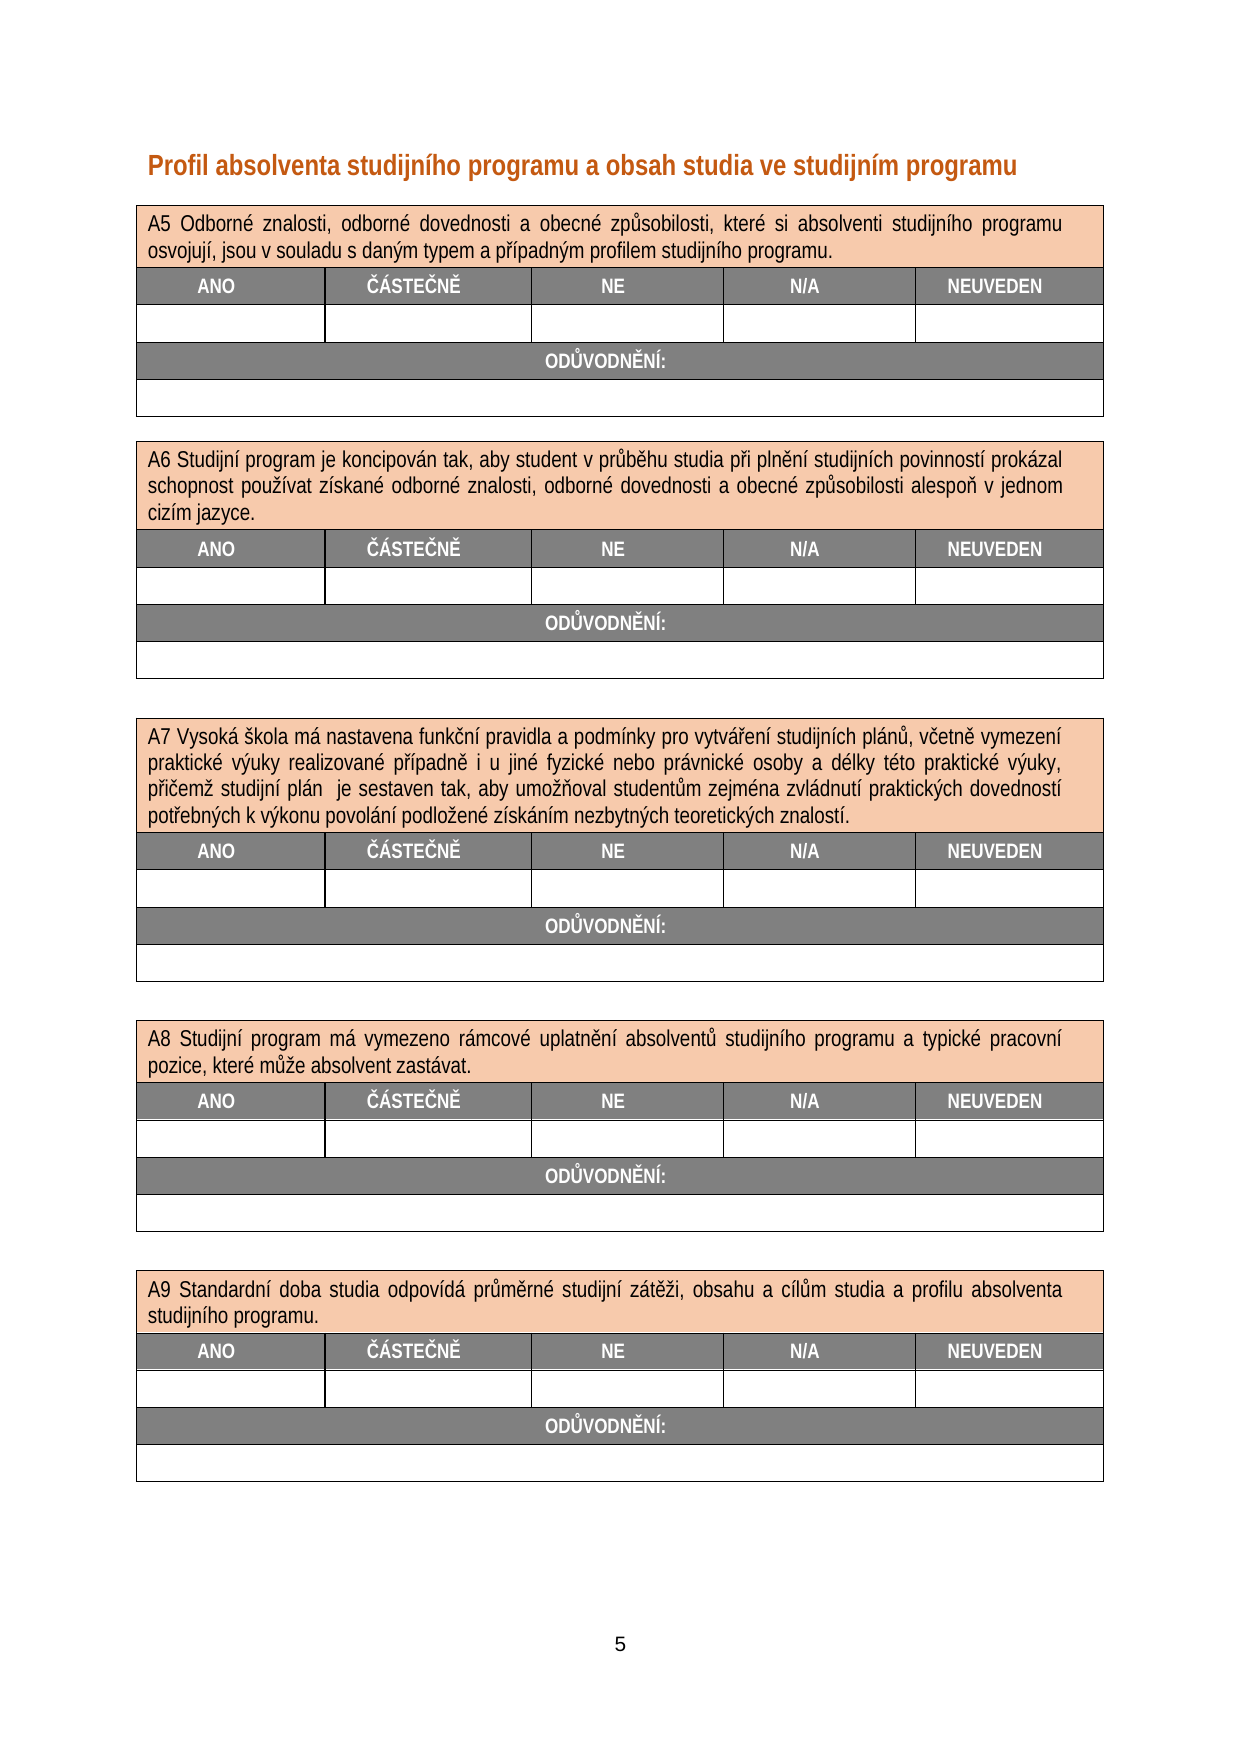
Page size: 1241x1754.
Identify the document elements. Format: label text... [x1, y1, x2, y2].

table_cell [916, 568, 1103, 604]
table_cell N/A [724, 833, 915, 869]
table_cell N/A [724, 268, 915, 304]
table_cell ODŮVODNĚNÍ: [137, 343, 1103, 379]
table_cell NEUVEDEN [916, 833, 1103, 869]
table_cell ČÁSTEČNĚ [326, 268, 531, 304]
table_cell ODŮVODNĚNÍ: [137, 605, 1103, 641]
text Profil absolventa studijního programu a obsah studia ve studijním programu [148, 148, 1045, 181]
table_cell ANO [137, 1083, 324, 1119]
table_cell NEUVEDEN [916, 1083, 1103, 1119]
table_cell ČÁSTEČNĚ [326, 530, 531, 567]
table_cell [724, 305, 915, 342]
table_cell [532, 1371, 723, 1407]
table_cell ANO [137, 268, 324, 304]
table_cell ANO [137, 833, 324, 869]
table_cell [532, 1121, 723, 1157]
table_header A8 Studijní program má vymezeno rámcové uplatnění absolventů studijního programu a typické pracovní pozice, které může absolvent zastávat. [137, 1021, 1103, 1082]
table_cell ODŮVODNĚNÍ: [137, 1408, 1103, 1444]
table_cell NE [532, 1083, 723, 1119]
table_cell [137, 380, 1103, 416]
table_cell [137, 945, 1103, 981]
table_cell [532, 870, 723, 907]
table_cell [916, 1121, 1103, 1157]
table_cell ANO [137, 1334, 324, 1369]
table_cell [137, 870, 324, 907]
table_cell [137, 1121, 324, 1157]
table_cell ODŮVODNĚNÍ: [137, 1158, 1103, 1194]
table_cell [137, 305, 324, 342]
table_header A6 Studijní program je koncipován tak, aby student v průběhu studia při plnění studijních povinností prokázal schopnost používat získané odborné znalosti, odborné dovednosti a obecné způsobilosti alespoň v jednom cizím jazyce. [137, 442, 1103, 529]
table_cell [326, 305, 531, 342]
table_cell [137, 1195, 1103, 1231]
table_cell NEUVEDEN [916, 268, 1103, 304]
table_cell [137, 568, 324, 604]
table_cell [137, 1445, 1103, 1481]
table_cell NE [532, 1334, 723, 1369]
table_cell [326, 568, 531, 604]
table_cell [916, 305, 1103, 342]
table_header A7 Vysoká škola má nastavena funkční pravidla a podmínky pro vytváření studijních plánů, včetně vymezení praktické výuky realizované případně i u jiné fyzické nebo právnické osoby a délky této praktické výuky, přičemž studijní plán je sestaven tak, aby umožňoval studentům zejména zvládnutí praktických dovedností potřebných k výkonu povolání podložené získáním nezbytných teoretických znalostí. [137, 719, 1103, 832]
table_cell [916, 870, 1103, 907]
table_cell ODŮVODNĚNÍ: [137, 908, 1103, 944]
table_cell NE [532, 268, 723, 304]
table_cell NEUVEDEN [916, 1334, 1103, 1369]
table_cell [532, 568, 723, 604]
table_cell [326, 1121, 531, 1157]
table_cell [916, 1371, 1103, 1407]
table_cell N/A [724, 530, 915, 567]
table_cell NE [532, 833, 723, 869]
table_cell NE [532, 530, 723, 567]
table_cell [326, 870, 531, 907]
table_cell ČÁSTEČNĚ [326, 1083, 531, 1119]
table_cell [724, 1371, 915, 1407]
table_cell [724, 568, 915, 604]
table_cell ANO [137, 530, 324, 567]
table_header A9 Standardní doba studia odpovídá průměrné studijní zátěži, obsahu a cílům studia a profilu absolventa studijního programu. [137, 1271, 1103, 1332]
table_cell [724, 1121, 915, 1157]
table_cell NEUVEDEN [916, 530, 1103, 567]
table_header A5 Odborné znalosti, odborné dovednosti a obecné způsobilosti, které si absolventi studijního programu osvojují, jsou v souladu s daným typem a případným profilem studijního programu. [137, 206, 1103, 267]
table_cell [137, 1371, 324, 1407]
table_cell [326, 1371, 531, 1407]
table_cell ČÁSTEČNĚ [326, 833, 531, 869]
table_cell N/A [724, 1083, 915, 1119]
table_cell [532, 305, 723, 342]
table_cell ČÁSTEČNĚ [326, 1334, 531, 1369]
table_cell [137, 642, 1103, 678]
table_cell N/A [724, 1334, 915, 1369]
table_cell [724, 870, 915, 907]
